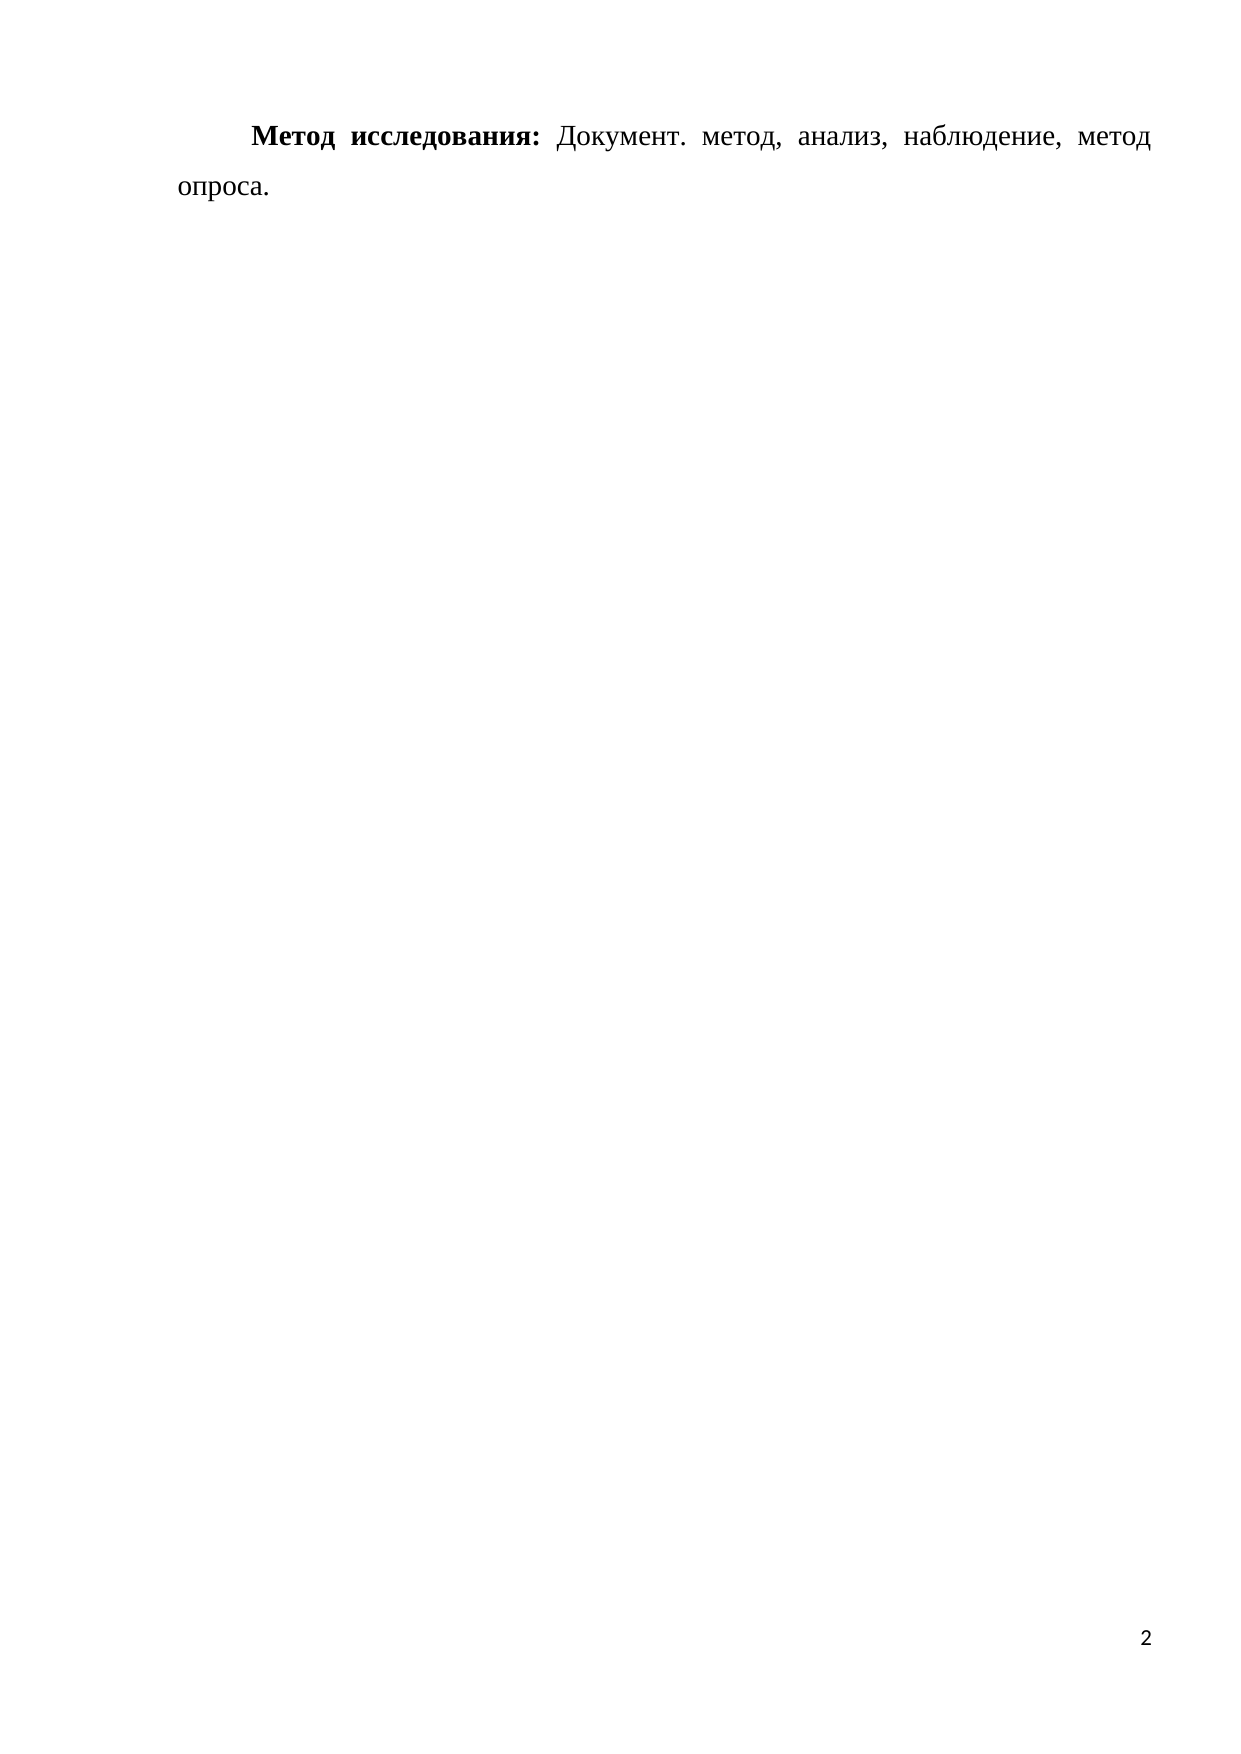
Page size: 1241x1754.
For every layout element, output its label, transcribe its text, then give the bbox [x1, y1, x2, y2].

text Метод исследования: Документ. метод, анализ, наблюдение, метод опроса. [177, 118, 1152, 202]
